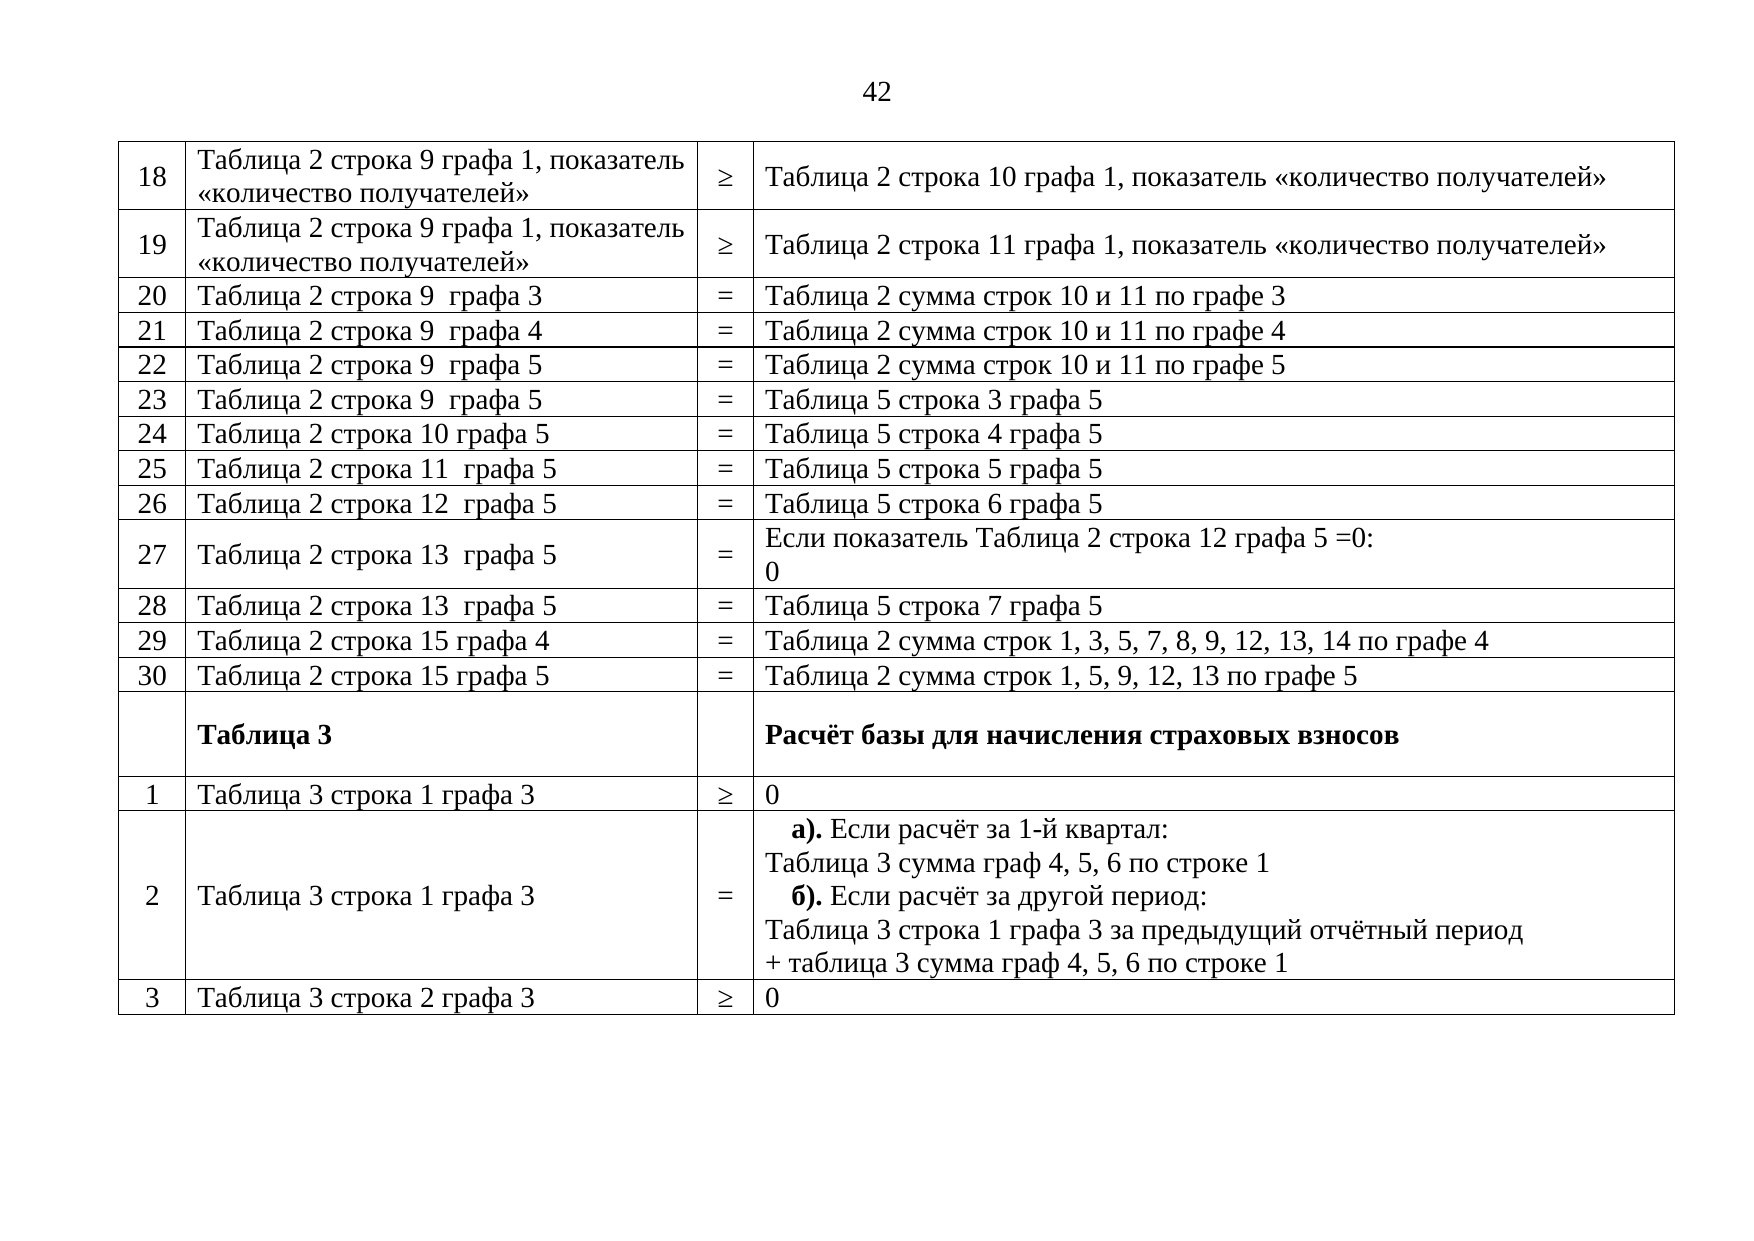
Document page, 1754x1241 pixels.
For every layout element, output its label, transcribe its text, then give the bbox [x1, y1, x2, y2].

table_cell Таблица 5 строка 6 графа 5 [754, 486, 1674, 519]
table_cell = [698, 417, 753, 450]
table_cell а). Если расчёт за 1-й квартал: Таблица 3 сумма граф 4, 5, 6 по строке 1 б). Если расчёт за другой период: Таблица 3 строка 1 графа 3 за предыдущий отчётный период + таблица 3 сумма граф 4, 5, 6 по строке 1 [754, 811, 1674, 979]
table_cell Таблица 3 строка 1 графа 3 [186, 777, 697, 810]
table_cell Таблица 2 строка 15 графа 4 [186, 623, 697, 657]
table_cell Таблица 3 [186, 692, 697, 776]
table_cell 1 [119, 777, 185, 810]
table_cell = [698, 313, 753, 346]
table_cell = [698, 486, 753, 519]
table_cell Таблица 2 сумма строк 1, 5, 9, 12, 13 по графе 5 [754, 658, 1674, 691]
table_cell Таблица 2 сумма строк 10 и 11 по графе 3 [754, 278, 1674, 312]
table_cell 18 [119, 142, 185, 209]
table_cell Таблица 2 строка 15 графа 5 [186, 658, 697, 691]
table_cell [186, 142, 697, 209]
table_cell Таблица 5 строка 4 графа 5 [754, 417, 1674, 450]
table_cell ≥ [698, 142, 753, 209]
table_cell Таблица 2 строка 9 графа 5 [186, 348, 697, 381]
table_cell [186, 980, 697, 1014]
table_cell 30 [119, 658, 185, 691]
table_cell Таблица 2 строка 11 графа 1, показатель «количество получателей» [754, 210, 1674, 277]
table_cell Таблица 2 сумма строк 10 и 11 по графе 5 [754, 348, 1674, 381]
table_cell [119, 692, 185, 776]
table_cell [698, 692, 753, 776]
table_cell = [698, 451, 753, 485]
table_cell 25 [119, 451, 185, 485]
table_cell Таблица 2 строка 12 графа 5 [186, 486, 697, 519]
table_cell 19 [119, 210, 185, 277]
table_cell = [698, 520, 753, 587]
table_cell 29 [119, 623, 185, 657]
table_cell Таблица 5 строка 3 графа 5 [754, 382, 1674, 416]
table_cell 26 [119, 486, 185, 519]
table_cell Таблица 5 строка 5 графа 5 [754, 451, 1674, 485]
table_cell Таблица 2 строка 9 графа 4 [186, 313, 697, 346]
table_cell 20 [119, 278, 185, 312]
table_cell = [698, 811, 753, 979]
table_cell 24 [119, 417, 185, 450]
table_cell Таблица 2 строка 11 графа 5 [186, 451, 697, 485]
table_cell Таблица 2 строка 9 графа 5 [186, 382, 697, 416]
table_cell Если показатель Таблица 2 строка 12 графа 5 =0: 0 [754, 520, 1674, 587]
table_cell 0 [754, 980, 1674, 1014]
table_cell = [698, 658, 753, 691]
table_cell Таблица 2 строка 10 графа 1, показатель «количество получателей» [754, 142, 1674, 209]
table_cell = [698, 348, 753, 381]
table_cell Таблица 2 строка 13 графа 5 [186, 589, 697, 622]
table_cell 23 [119, 382, 185, 416]
table_cell = [698, 382, 753, 416]
table_cell Таблица 2 строка 10 графа 5 [186, 417, 697, 450]
table_cell Расчёт базы для начисления страховых взносов [754, 692, 1674, 776]
table_cell ≥ [698, 777, 753, 810]
table_cell 28 [119, 589, 185, 622]
table_cell Таблица 2 сумма строк 1, 3, 5, 7, 8, 9, 12, 13, 14 по графе 4 [754, 623, 1674, 657]
table_cell 2 [119, 811, 185, 979]
table_cell = [698, 589, 753, 622]
table_cell 27 [119, 520, 185, 587]
table_cell = [698, 278, 753, 312]
table_cell 0 [754, 777, 1674, 810]
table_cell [186, 210, 697, 277]
table_cell Таблица 2 строка 13 графа 5 [186, 520, 697, 587]
table_cell Таблица 2 сумма строк 10 и 11 по графе 4 [754, 313, 1674, 346]
table_cell = [698, 623, 753, 657]
table_cell Таблица 5 строка 7 графа 5 [754, 589, 1674, 622]
table_cell 3 [119, 980, 185, 1014]
table_cell 21 [119, 313, 185, 346]
table_cell ≥ [698, 980, 753, 1014]
table_cell Таблица 2 строка 9 графа 3 [186, 278, 697, 312]
table_cell Таблица 3 строка 1 графа 3 [186, 811, 697, 979]
table_cell ≥ [698, 210, 753, 277]
table_cell 22 [119, 348, 185, 381]
